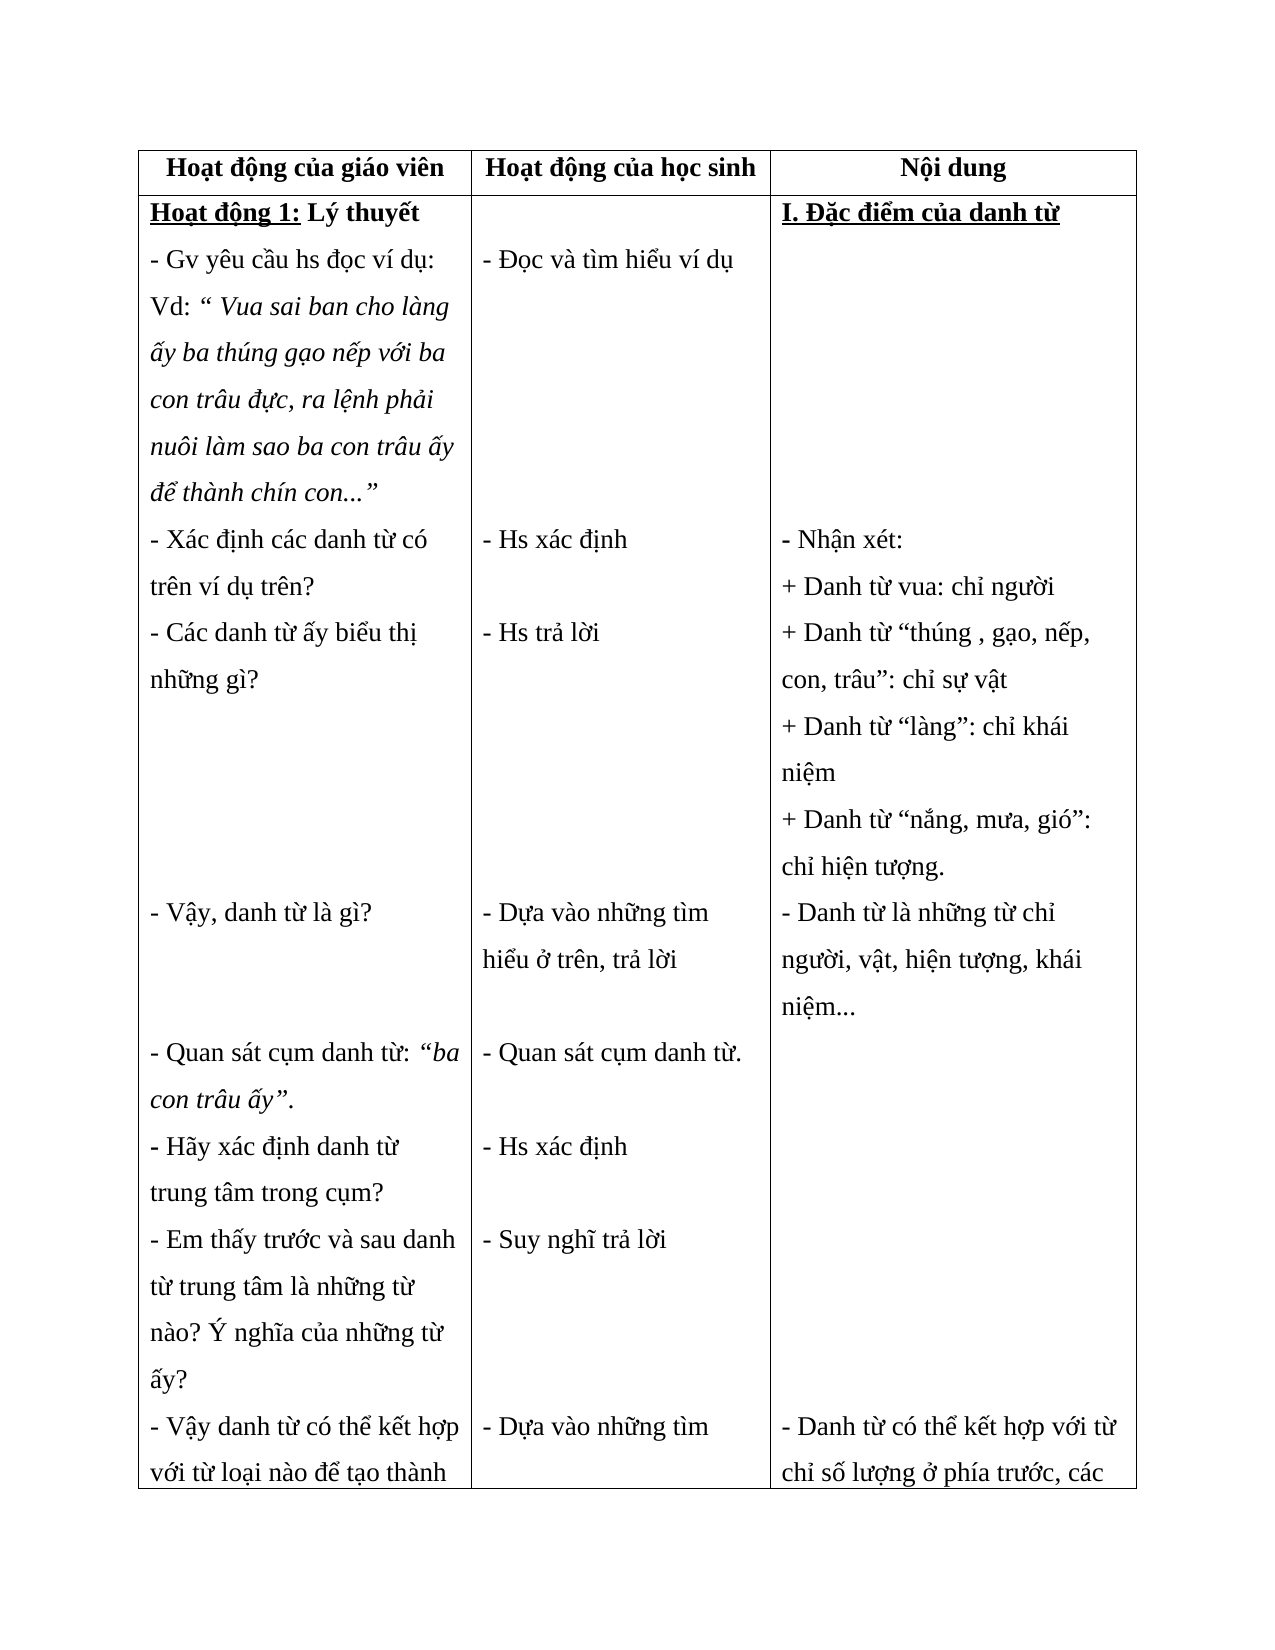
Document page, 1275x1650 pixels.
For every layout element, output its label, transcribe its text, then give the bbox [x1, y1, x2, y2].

table_header Hoạt động của giáo viên [139, 151, 471, 195]
table_header Nội dung [771, 151, 1136, 195]
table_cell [139, 196, 471, 1487]
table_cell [771, 196, 1136, 1487]
table_header Hoạt động của học sinh [472, 151, 770, 195]
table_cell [472, 196, 770, 1487]
